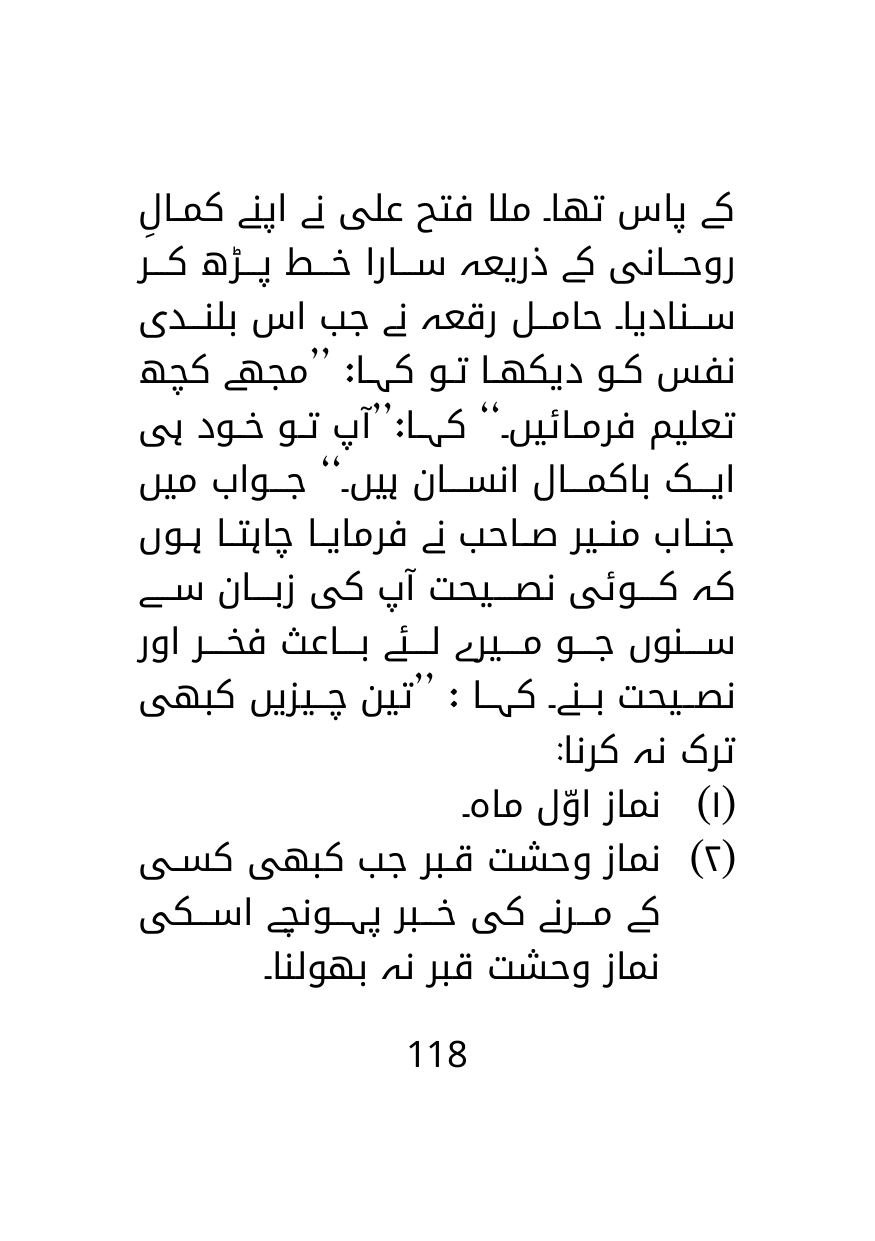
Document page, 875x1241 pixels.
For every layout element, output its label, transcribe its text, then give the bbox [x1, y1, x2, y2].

text (۲) نماز وحشت قبر جب کبھی کسی کے مرنے کی خبر پہونچے اسکی نماز وحشت قبر نہ بھولنا۔ [138, 828, 736, 991]
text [138, 178, 736, 774]
text (۱) نماز اوّل ماہ۔ [138, 774, 736, 828]
